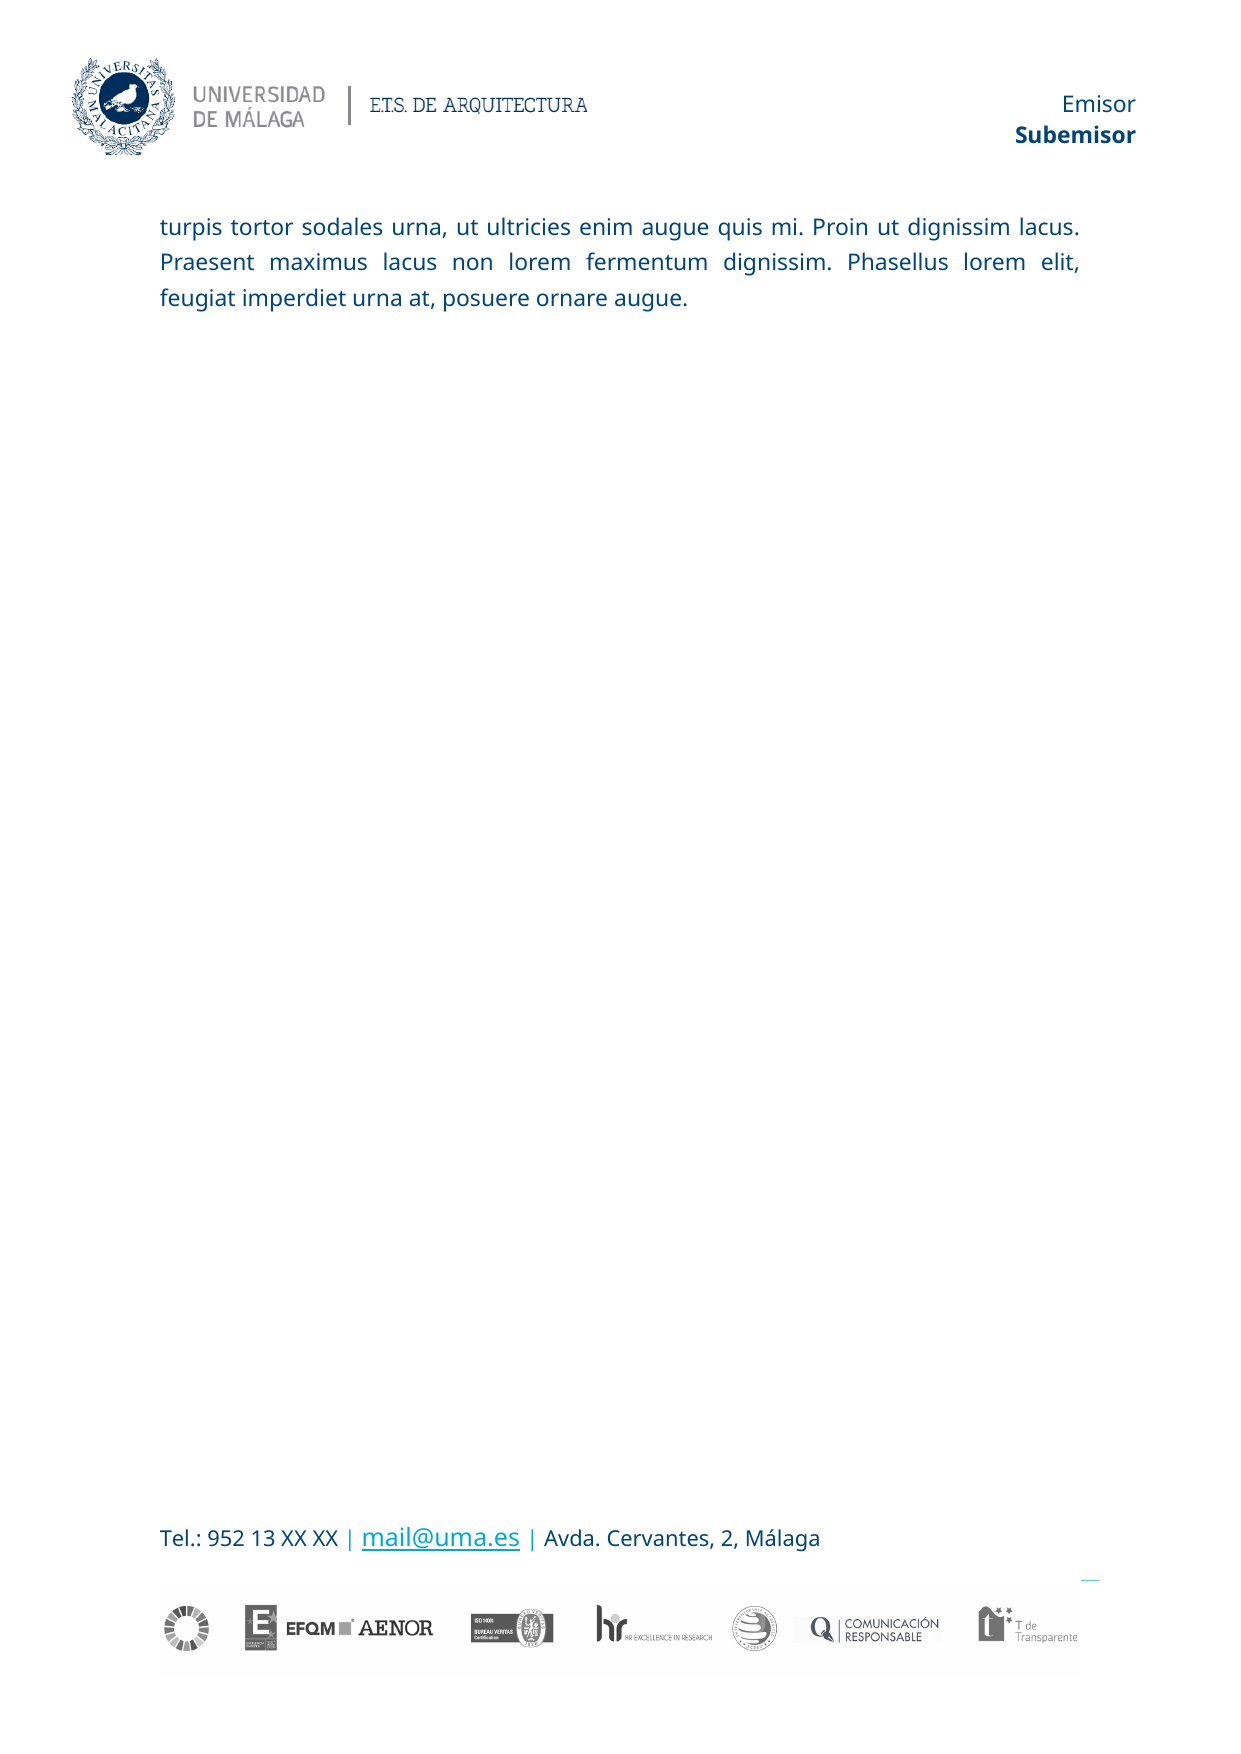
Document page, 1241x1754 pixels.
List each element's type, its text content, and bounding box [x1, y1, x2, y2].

picture [159, 1583, 1081, 1677]
